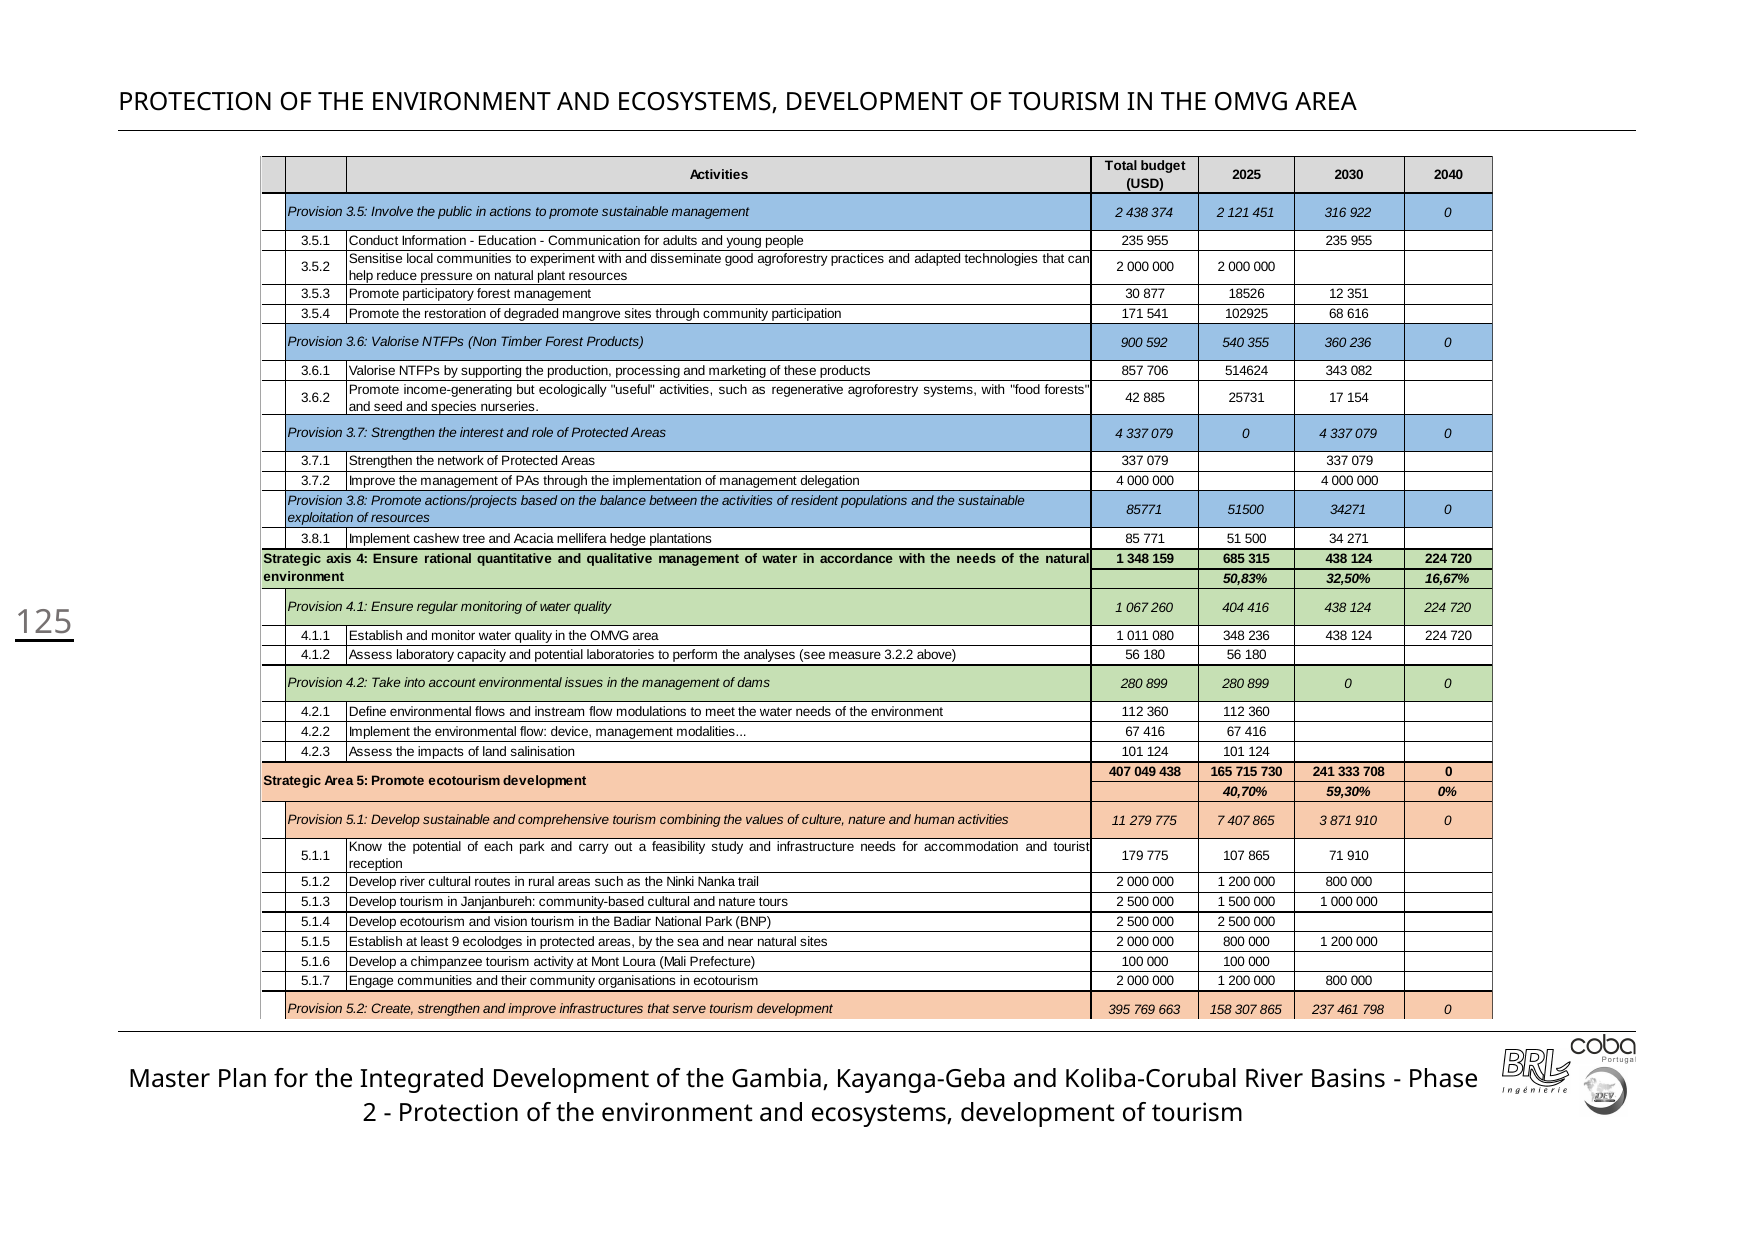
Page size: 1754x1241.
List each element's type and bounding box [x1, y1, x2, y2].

picture [1501, 1033, 1636, 1094]
